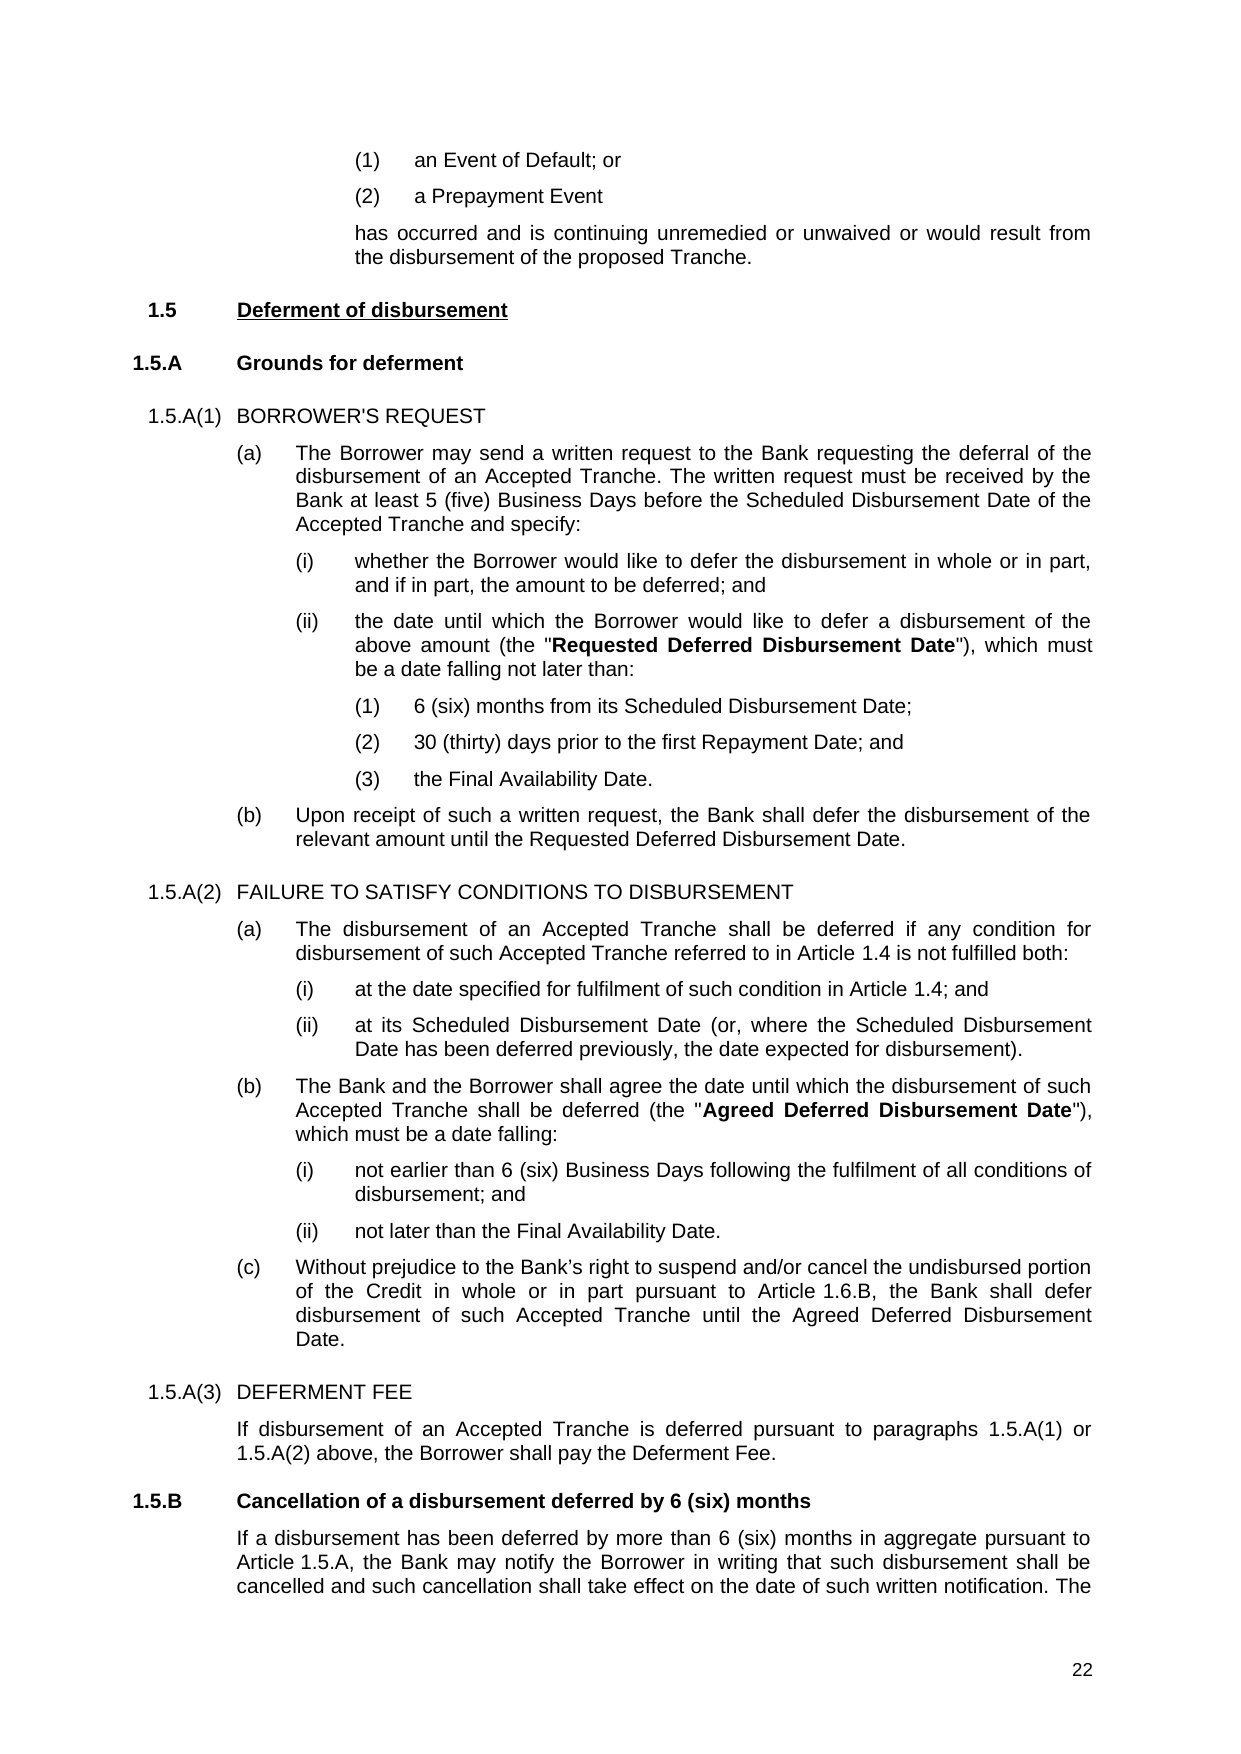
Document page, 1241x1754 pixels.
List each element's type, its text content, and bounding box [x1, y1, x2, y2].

list at its Scheduled Disbursement Date (or, where the Scheduled Disbursement Date has been deferred previously, the date expected for disbursement). [295, 1013, 1092, 1061]
list The Borrower may send a written request to the Bank requesting the deferral of the disbursement of an Accepted Tranche. The written request must be received by the Bank at least 5 (five) Business Days before the Scheduled Disbursement Date of the Accepted Tranche and specify: [236, 440, 1092, 536]
subtitle Deferment of disbursement [148, 298, 1092, 322]
subtitle Borrower's request [148, 404, 1092, 428]
text has occurred and is continuing unremedied or unwaived or would result from the disbursement of the proposed Tranche. [354, 221, 1092, 268]
list not earlier than 6 (six) Business Days following the fulfilment of all conditions of disbursement; and [295, 1158, 1092, 1206]
list the Final Availability Date. [354, 766, 1092, 790]
list The Bank and the Borrower shall agree the date until which the disbursement of such Accepted Tranche shall be deferred (the "Agreed Deferred Disbursement Date"), which must be a date falling: [236, 1074, 1092, 1146]
list not later than the Final Availability Date. [295, 1218, 1092, 1242]
list The disbursement of an Accepted Tranche shall be deferred if any condition for disbursement of such Accepted Tranche referred to in Article 1.4 is not fulfilled both: [236, 916, 1092, 964]
subtitle Failure to satisfy conditions to disbursement [148, 880, 1092, 904]
list 30 (thirty) days prior to the first Repayment Date; and [354, 730, 1092, 754]
list an Event of Default; or [354, 148, 1092, 172]
list 6 (six) months from its Scheduled Disbursement Date; [354, 693, 1092, 717]
list whether the Borrower would like to defer the disbursement in whole or in part, and if in part, the amount to be deferred; and [295, 549, 1092, 597]
list at the date specified for fulfilment of such condition in Article 1.4; and [295, 977, 1092, 1001]
subtitle Grounds for deferment [132, 351, 1092, 375]
list a Prepayment Event [354, 184, 1092, 208]
list the date until which the Borrower would like to defer a disbursement of the above amount (the "Requested Deferred Disbursement Date"), which must be a date falling not later than: [295, 609, 1092, 681]
list Without prejudice to the Bank’s right to suspend and/or cancel the undisbursed portion of the Credit in whole or in part pursuant to Article 1.6.B, the Bank shall defer disbursement of such Accepted Tranche until the Agreed Deferred Disbursement Date. [236, 1255, 1092, 1351]
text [236, 1526, 1092, 1598]
list Upon receipt of such a written request, the Bank shall defer the disbursement of the relevant amount until the Requested Deferred Disbursement Date. [236, 803, 1092, 851]
subtitle Deferment FEE [148, 1380, 1092, 1404]
subtitle Cancellation of a disbursement deferred by 6 (six) months [132, 1489, 1092, 1513]
text If disbursement of an Accepted Tranche is deferred pursuant to paragraphs 1.5.A(1) or 1.5.A(2) above, the Borrower shall pay the Deferment Fee. [236, 1416, 1092, 1464]
